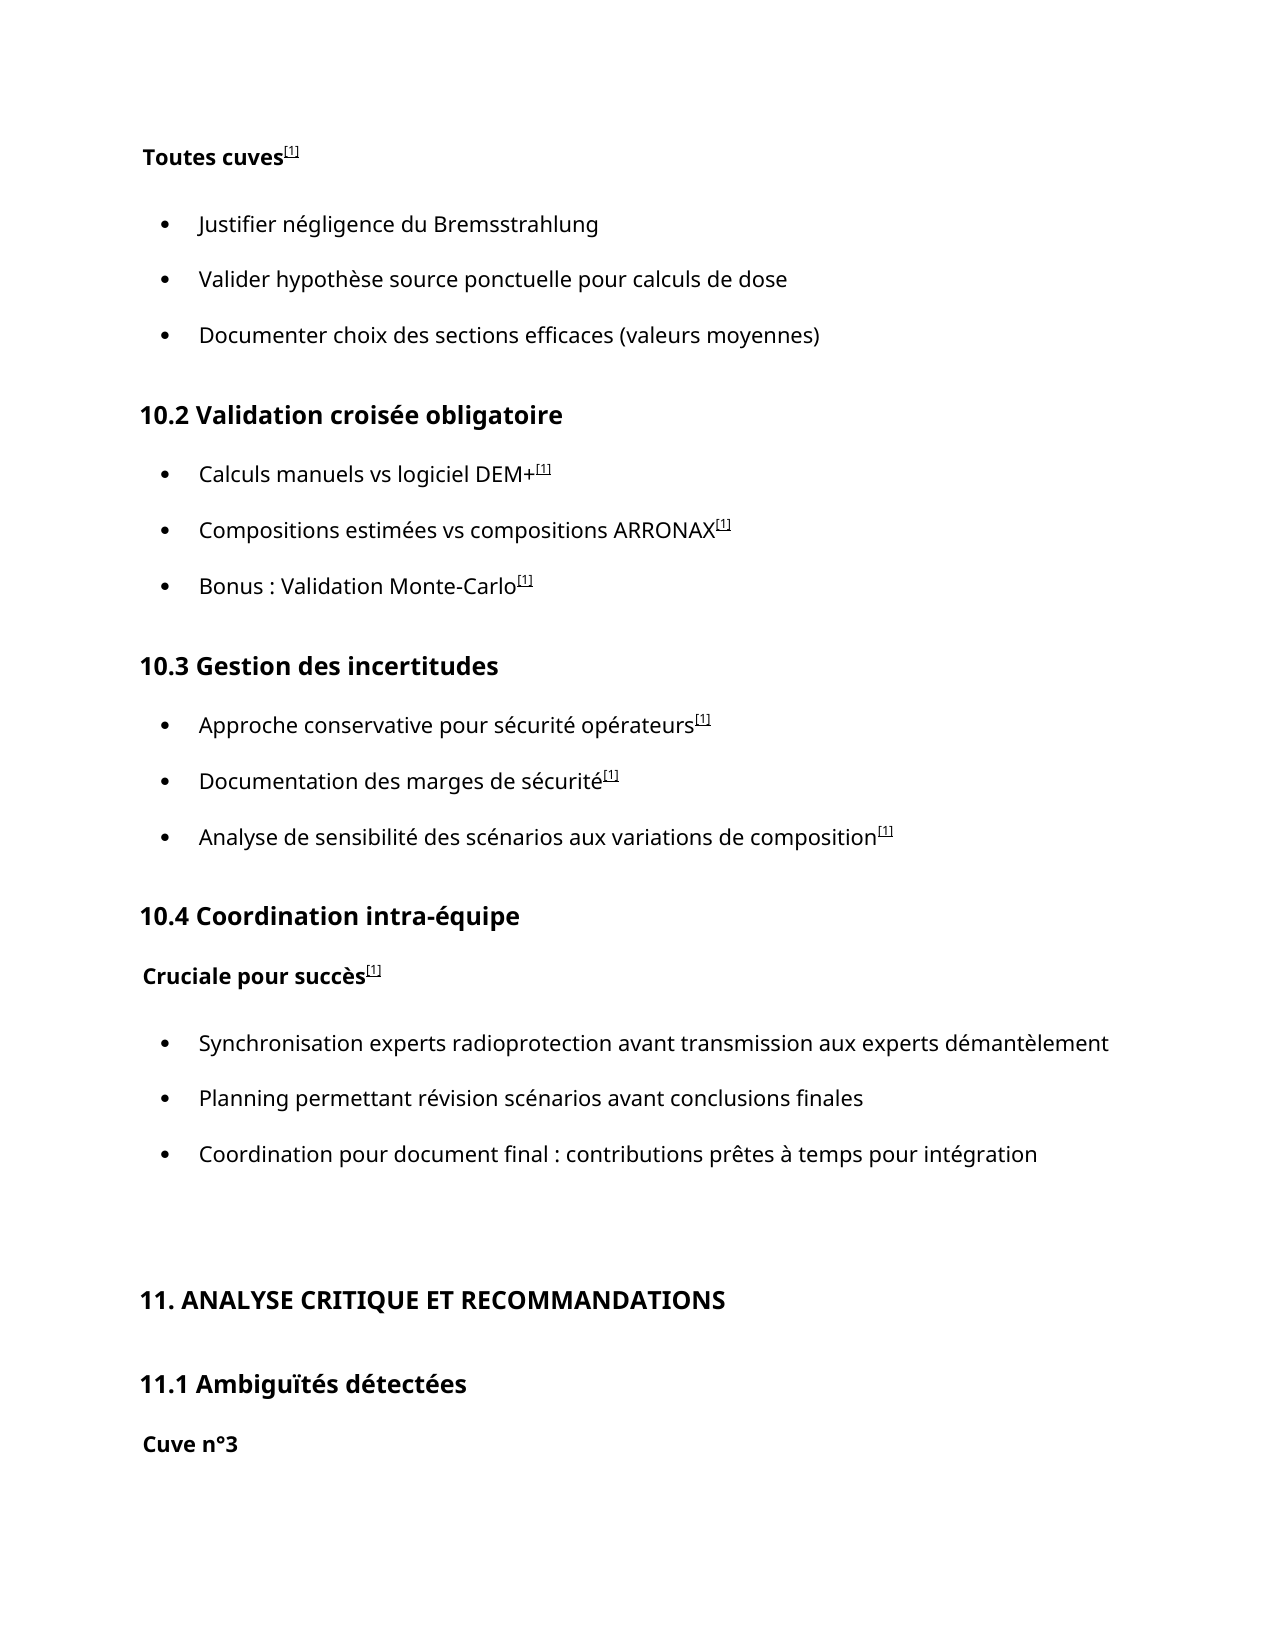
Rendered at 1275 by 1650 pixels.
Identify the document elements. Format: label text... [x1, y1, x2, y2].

text Cuve n°3 [142, 1429, 1133, 1458]
text 11.1 Ambiguïtés détectées [139, 1367, 1133, 1401]
list Bonus : Validation Monte-Carlo[1] [161, 571, 1133, 601]
text 10.3 Gestion des incertitudes [139, 648, 1133, 682]
list Documenter choix des sections efficaces (valeurs moyennes) [161, 320, 1133, 350]
list Documentation des marges de sécurité[1] [161, 766, 1133, 796]
list Valider hypothèse source ponctuelle pour calculs de dose [161, 264, 1133, 294]
list Compositions estimées vs compositions ARRONAX[1] [161, 515, 1133, 545]
list Planning permettant révision scénarios avant conclusions finales [161, 1083, 1133, 1113]
text 10.4 Coordination intra-équipe [139, 899, 1133, 933]
text 11. ANALYSE CRITIQUE ET RECOMMANDATIONS [139, 1283, 1133, 1317]
list Analyse de sensibilité des scénarios aux variations de composition[1] [161, 821, 1133, 851]
list Synchronisation experts radioprotection avant transmission aux experts démantèlement [161, 1027, 1133, 1057]
text Cruciale pour succès[1] [142, 961, 1133, 991]
list Justifier négligence du Bremsstrahlung [161, 209, 1133, 238]
text Toutes cuves[1] [142, 142, 1133, 172]
list Coordination pour document final : contributions prêtes à temps pour intégration [161, 1139, 1133, 1168]
list Calculs manuels vs logiciel DEM+[1] [161, 459, 1133, 489]
text 10.2 Validation croisée obligatoire [139, 397, 1133, 432]
list Approche conservative pour sécurité opérateurs[1] [161, 710, 1133, 740]
